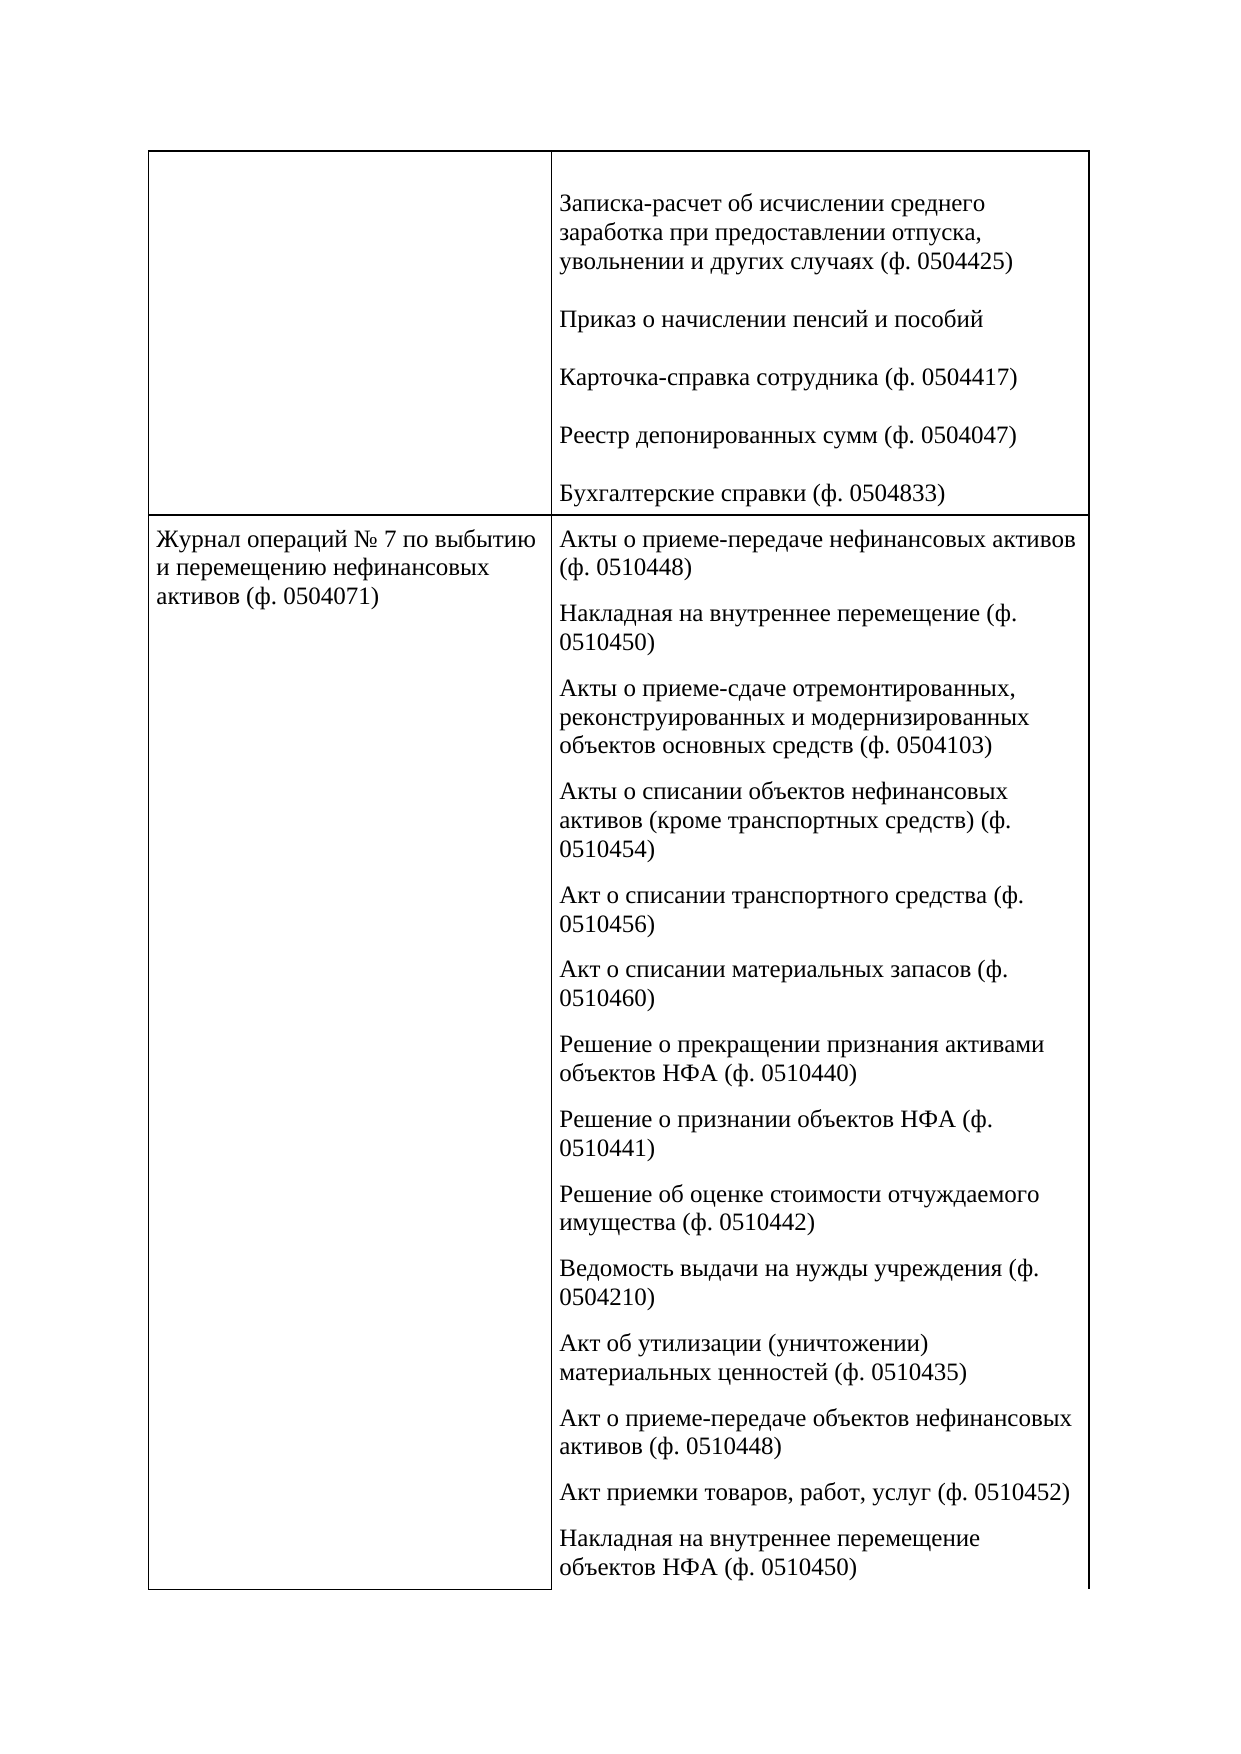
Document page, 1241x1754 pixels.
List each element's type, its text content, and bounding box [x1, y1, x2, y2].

table_cell Решение об оценке стоимости отчуждаемого имущества (ф. 0510442) [552, 1169, 1088, 1244]
table_cell Журнал операций № 7 по выбытию и перемещению нефинансовых активов (ф. 0504071) [149, 516, 551, 1589]
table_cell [552, 152, 1088, 514]
table_cell Акты о приеме-передаче нефинансовых активов (ф. 0510448) [552, 516, 1088, 589]
table_cell Акты о приеме-сдаче отремонтированных, реконструированных и модернизированных объектов основных средств (ф. 0504103) [552, 664, 1088, 767]
table_cell Акт о списании материальных запасов (ф. 0510460) [552, 945, 1088, 1020]
table_cell Решение о признании объектов НФА (ф. 0510441) [552, 1095, 1088, 1169]
table_cell Акт приемки товаров, работ, услуг (ф. 0510452) [552, 1468, 1088, 1514]
table_cell Ведомость выдачи на нужды учреждения (ф. 0504210) [552, 1244, 1088, 1319]
table_cell Акты о списании объектов нефинансовых активов (кроме транспортных средств) (ф. 0510454) [552, 767, 1088, 871]
table_cell Решение о прекращении признания активами объектов НФА (ф. 0510440) [552, 1020, 1088, 1094]
table_cell Акт о списании транспортного средства (ф. 0510456) [552, 871, 1088, 945]
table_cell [149, 152, 551, 514]
table_cell Накладная на внутреннее перемещение (ф. 0510450) [552, 589, 1088, 664]
table_cell Накладная на внутреннее перемещение объектов НФА (ф. 0510450) [552, 1514, 1088, 1589]
table_cell Акт о приеме-передаче объектов нефинансовых активов (ф. 0510448) [552, 1393, 1088, 1468]
table_cell Акт об утилизации (уничтожении) материальных ценностей (ф. 0510435) [552, 1319, 1088, 1393]
